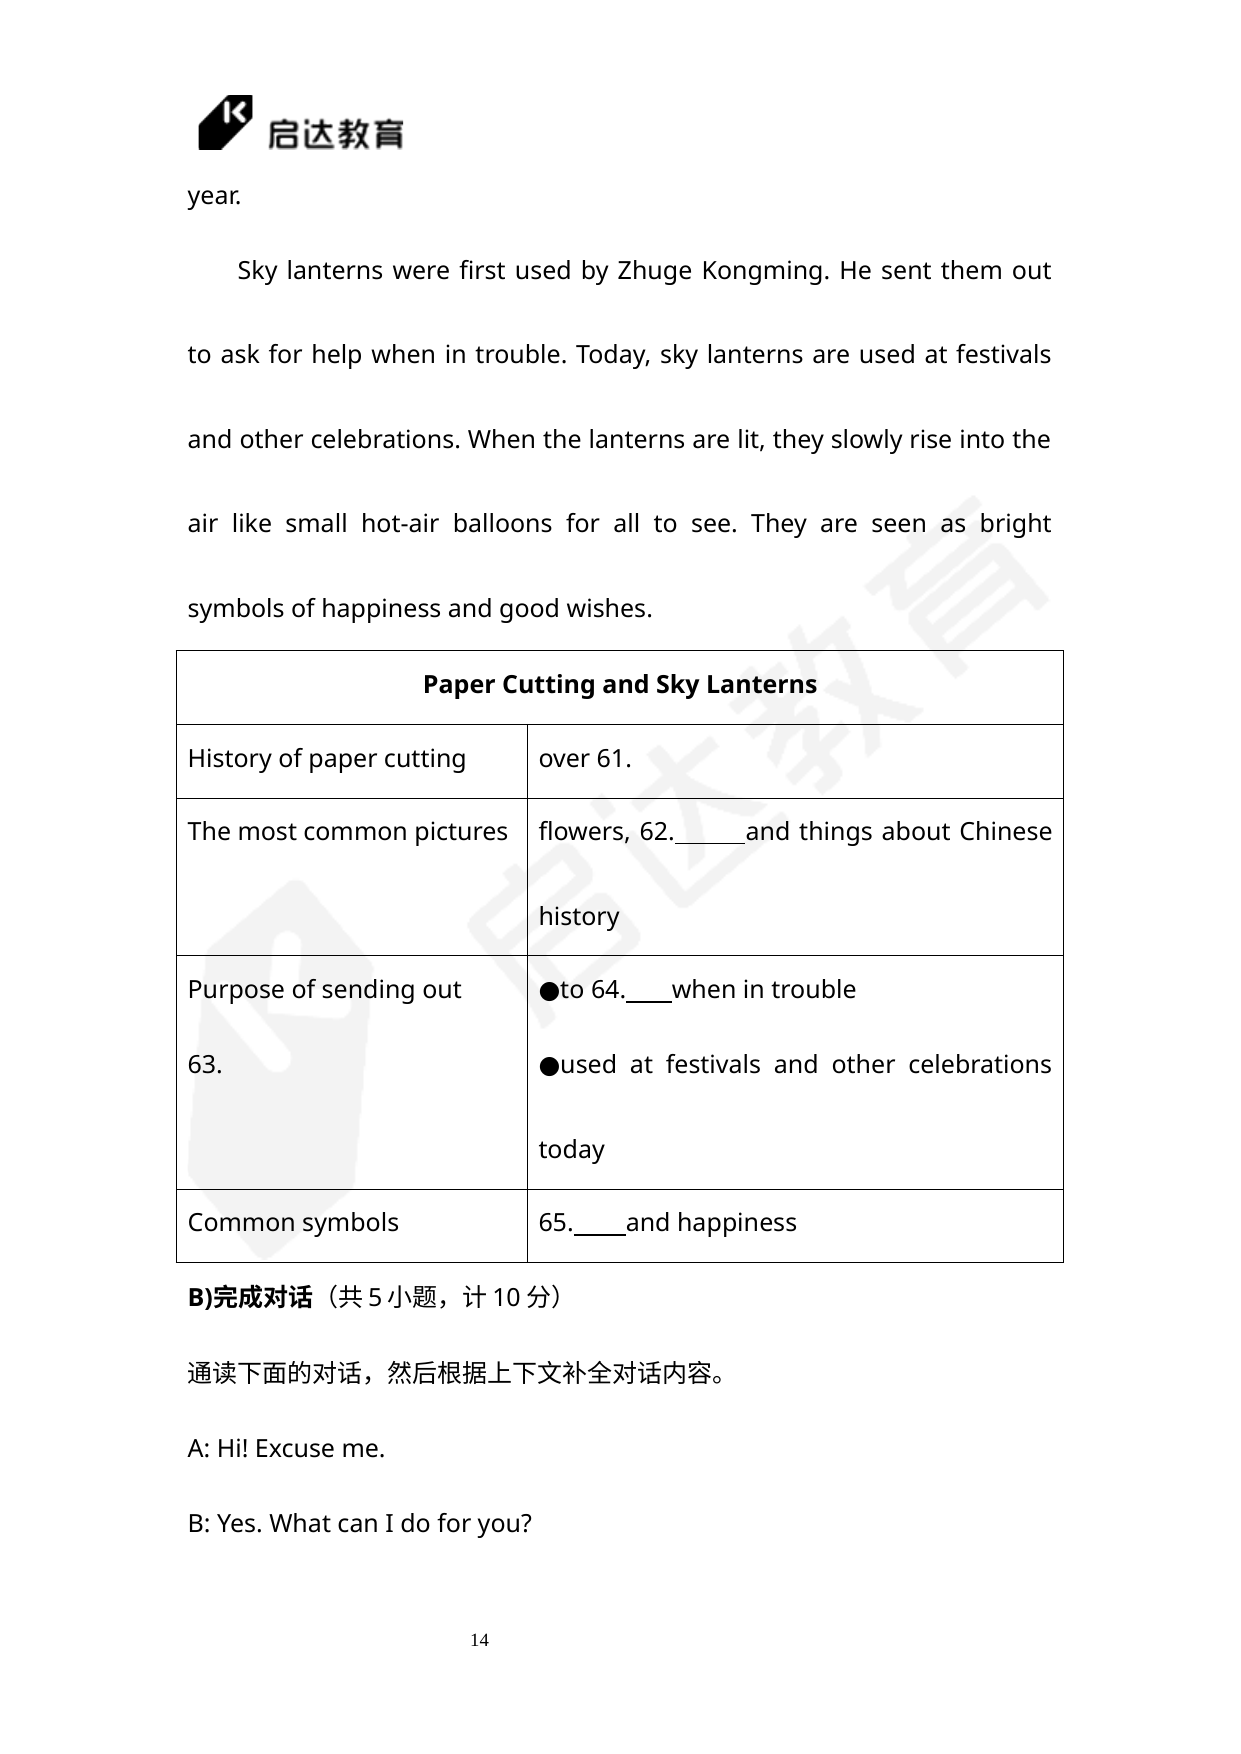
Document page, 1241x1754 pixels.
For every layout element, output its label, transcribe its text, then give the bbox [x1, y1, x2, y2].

text Sky lanterns were first used by Zhuge Kongming. He sent them out to ask for help when in trouble. Today, sky lanterns are used at festivals and other celebrations. When the lanterns are lit, they slowly rise into the air like small hot-air balloons for all to see. They are seen as bright symbols of happiness and good wishes. [187, 237, 1053, 640]
picture [198, 95, 404, 150]
table_cell The most common pictures [177, 799, 527, 955]
table_cell ●to 64. when in trouble ●used at festivals and other celebrations today [528, 956, 1063, 1189]
text 通读下面的对话，然后根据上下文补全对话内容。 [187, 1339, 1053, 1404]
text B)完成对话（共5小题，计10分） [187, 1263, 1053, 1328]
table_cell 65. and happiness [528, 1190, 1063, 1262]
text B: Yes. What can I do for you? [187, 1490, 1053, 1555]
table_cell Common symbols [177, 1190, 527, 1262]
table_cell over 61. [528, 725, 1063, 797]
table_header Paper Cutting and Sky Lanterns [177, 651, 1063, 724]
table_cell flowers, 62. and things about Chinese history [528, 799, 1063, 955]
table_cell Purpose of sending out 63. [177, 956, 527, 1189]
text A: Hi! Excuse me. [187, 1415, 1053, 1480]
table_cell History of paper cutting [177, 725, 527, 797]
